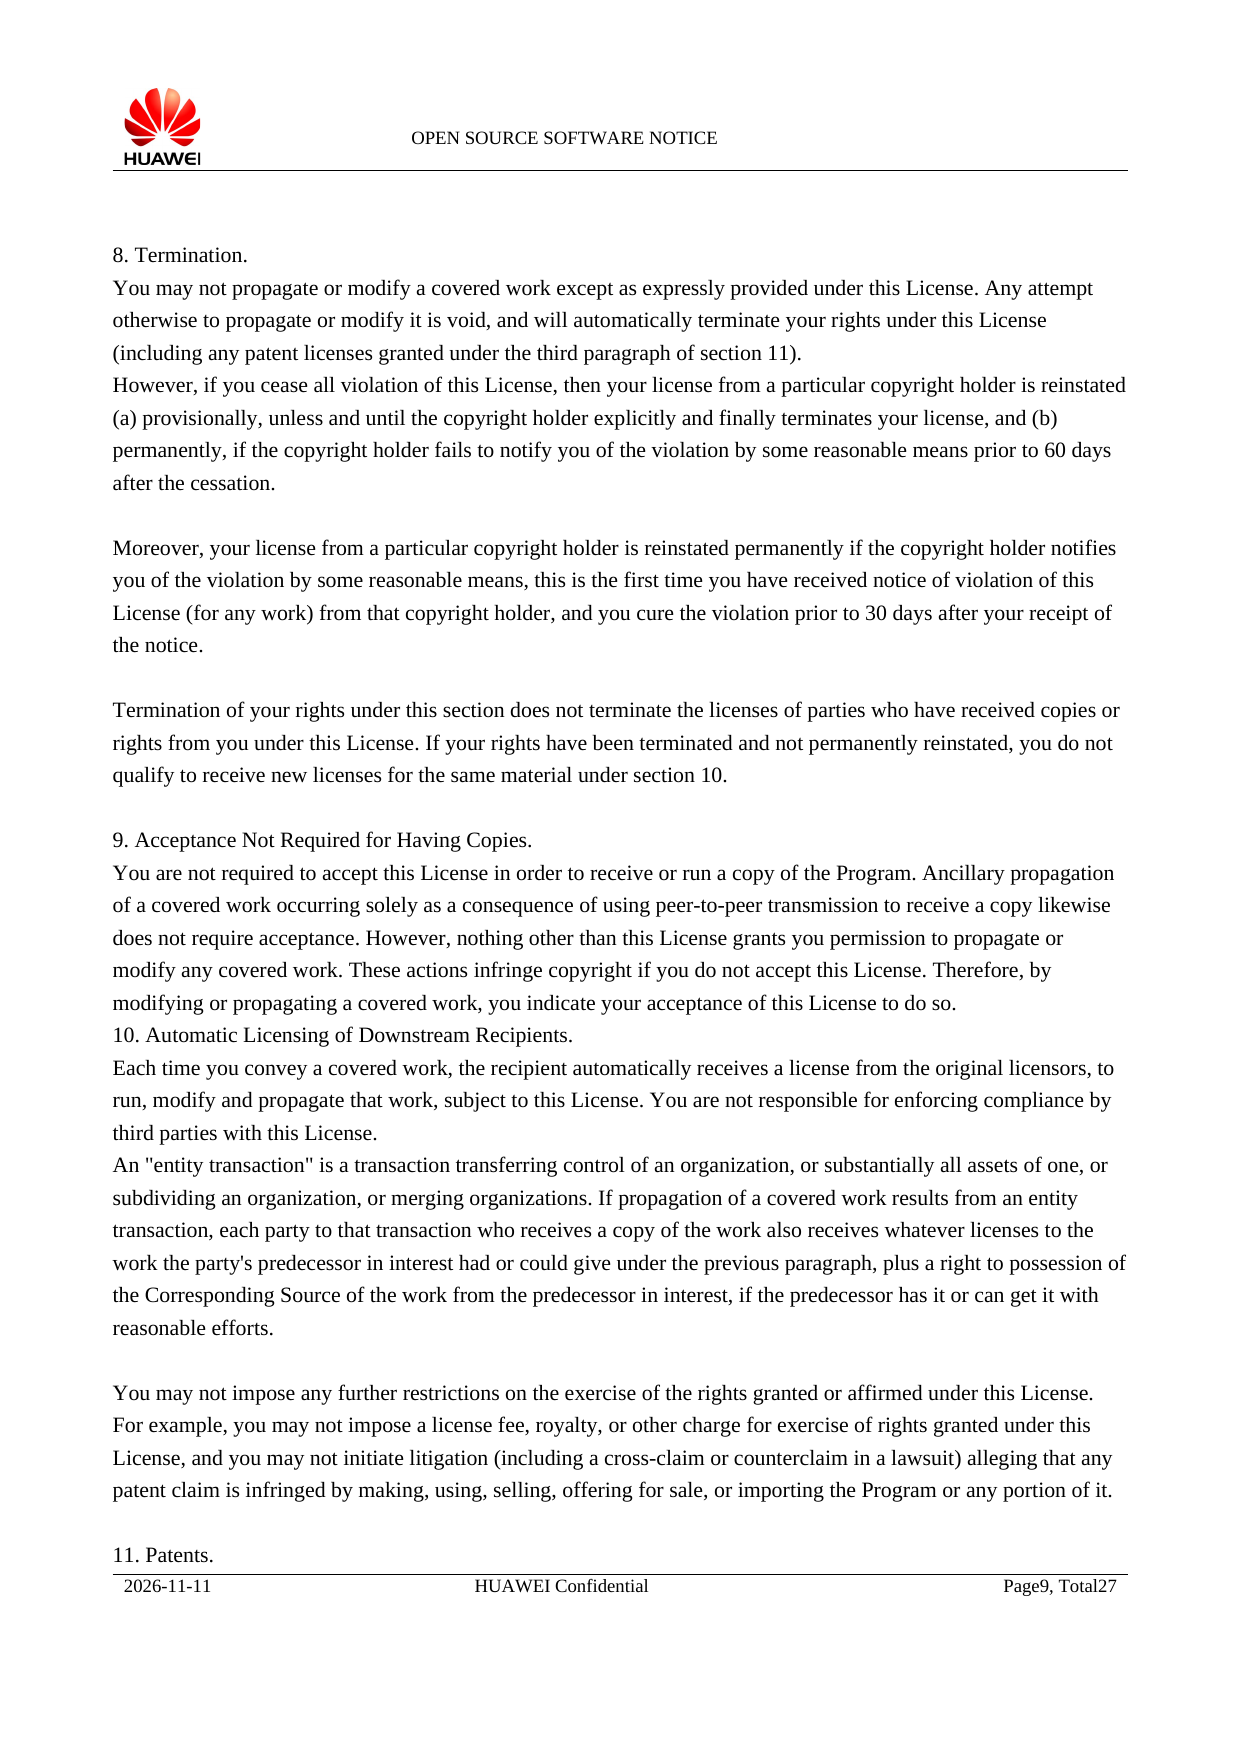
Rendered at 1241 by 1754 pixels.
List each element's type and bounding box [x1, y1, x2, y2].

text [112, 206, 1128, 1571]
picture [124, 88, 201, 165]
